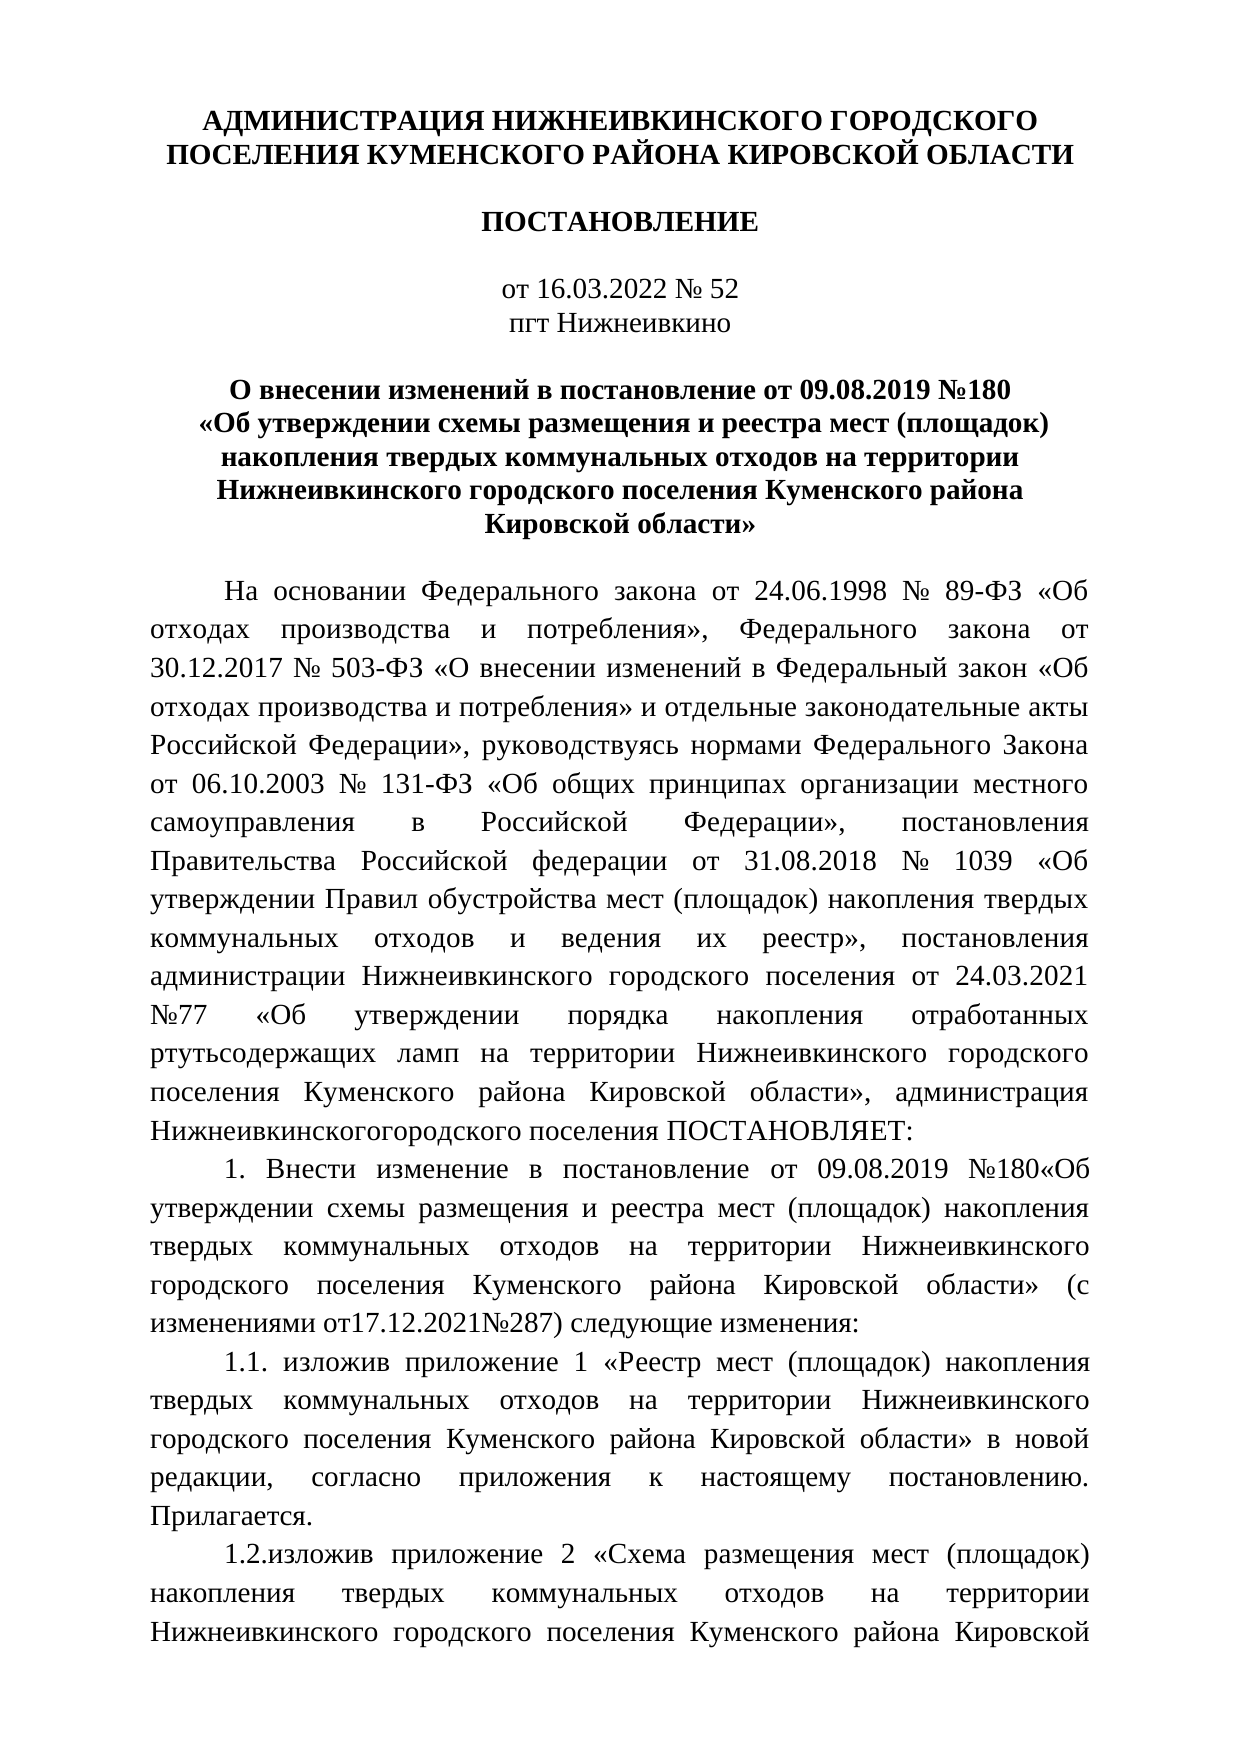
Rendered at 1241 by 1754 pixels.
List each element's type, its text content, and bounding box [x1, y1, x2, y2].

text Кировской области» [150, 506, 1090, 539]
text от 16.03.2022 № 52 [150, 271, 1090, 305]
text О внесении изменений в постановление от 09.08.2019 №180 [150, 372, 1090, 405]
text пгт Нижнеивкино [150, 305, 1090, 338]
text 1.1. изложив приложение 1 «Реестр мест (площадок) накопления твердых коммунальных отходов на территории Нижнеивкинского городского поселения Куменского района Кировской области» в новой редакции, согласно приложения к настоящему постановлению. Прилагается. [150, 1344, 1090, 1532]
text АДМИНИСТРАЦИЯ НИЖНЕИВКИНСКОГО ГОРОДСКОГО ПОСЕЛЕНИЯ КУМЕНСКОГО РАЙОНА КИРОВСКОЙ ОБЛАСТИ [150, 103, 1090, 171]
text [150, 1537, 1090, 1647]
text «Об утверждении схемы размещения и реестра мест (площадок) накопления твердых коммунальных отходов на территории Нижнеивкинского городского поселения Куменского района [150, 405, 1090, 506]
text На основании Федерального закона от 24.06.1998 № 89-ФЗ «Об отходах производства и потребления», Федерального закона от 30.12.2017 № 503-ФЗ «О внесении изменений в Федеральный закон «Об отходах производства и потребления» и отдельные законодательные акты Российской Федерации», руководствуясь нормами Федерального Закона от 06.10.2003 № 131-ФЗ «Об общих принципах организации местного самоуправления в Российской Федерации», постановления Правительства Российской федерации от 31.08.2018 № 1039 «Об утверждении Правил обустройства мест (площадок) накопления твердых коммунальных отходов и ведения их реестр», постановления администрации Нижнеивкинского городского поселения от 24.03.2021 №77 «Об утверждении порядка накопления отработанных ртутьсодержащих ламп на территории Нижнеивкинского городского поселения Куменского района Кировской области», администрация Нижнеивкинскогогородского поселения ПОСТАНОВЛЯЕТ: [150, 573, 1090, 1146]
text 1. Внести изменение в постановление от 09.08.2019 №180«Об утверждении схемы размещения и реестра мест (площадок) накопления твердых коммунальных отходов на территории Нижнеивкинского городского поселения Куменского района Кировской области» (с изменениями от17.12.2021№287) следующие изменения: [150, 1151, 1090, 1339]
text ПОСТАНОВЛЕНИЕ [150, 204, 1090, 238]
